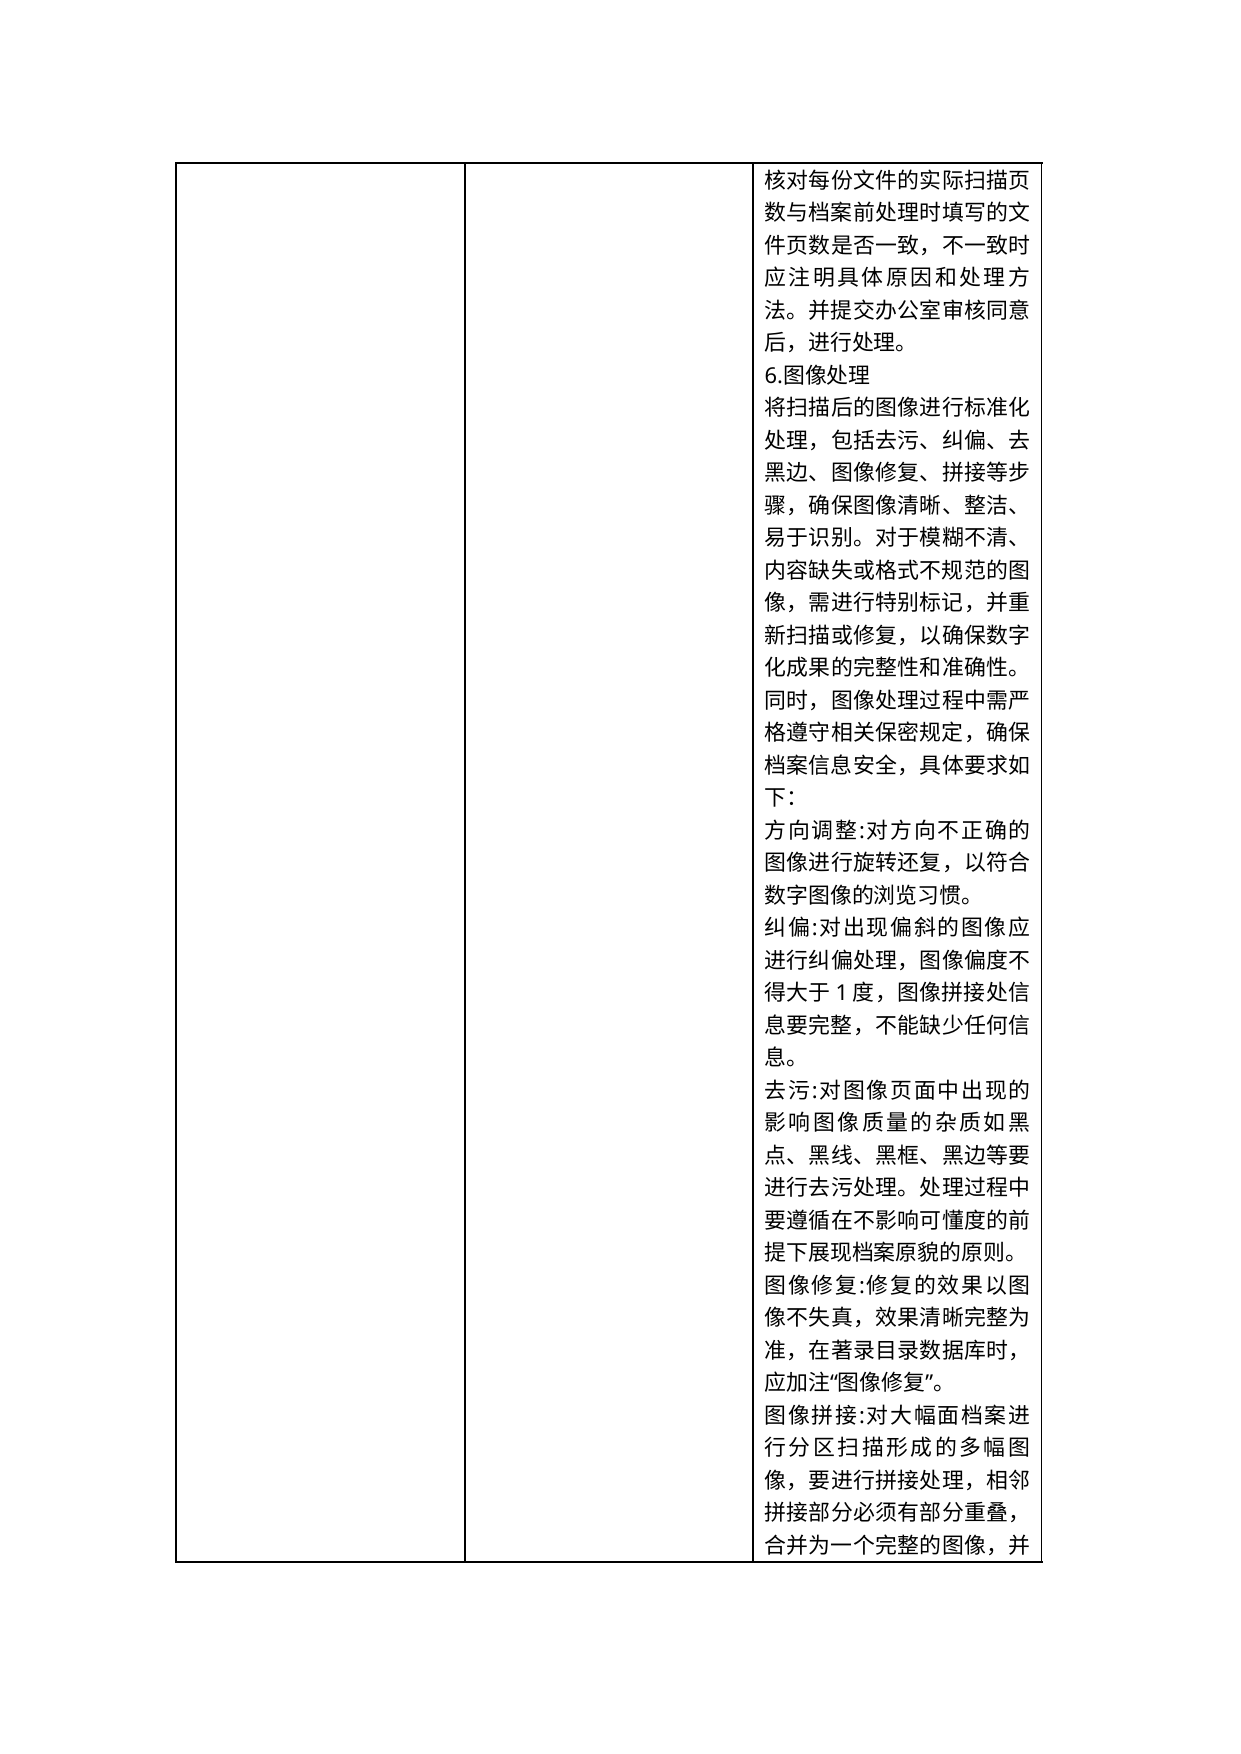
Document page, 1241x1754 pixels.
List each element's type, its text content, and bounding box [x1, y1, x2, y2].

table_cell 1 [177, 164, 464, 1561]
table_cell [466, 164, 752, 1561]
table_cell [754, 164, 1041, 1561]
